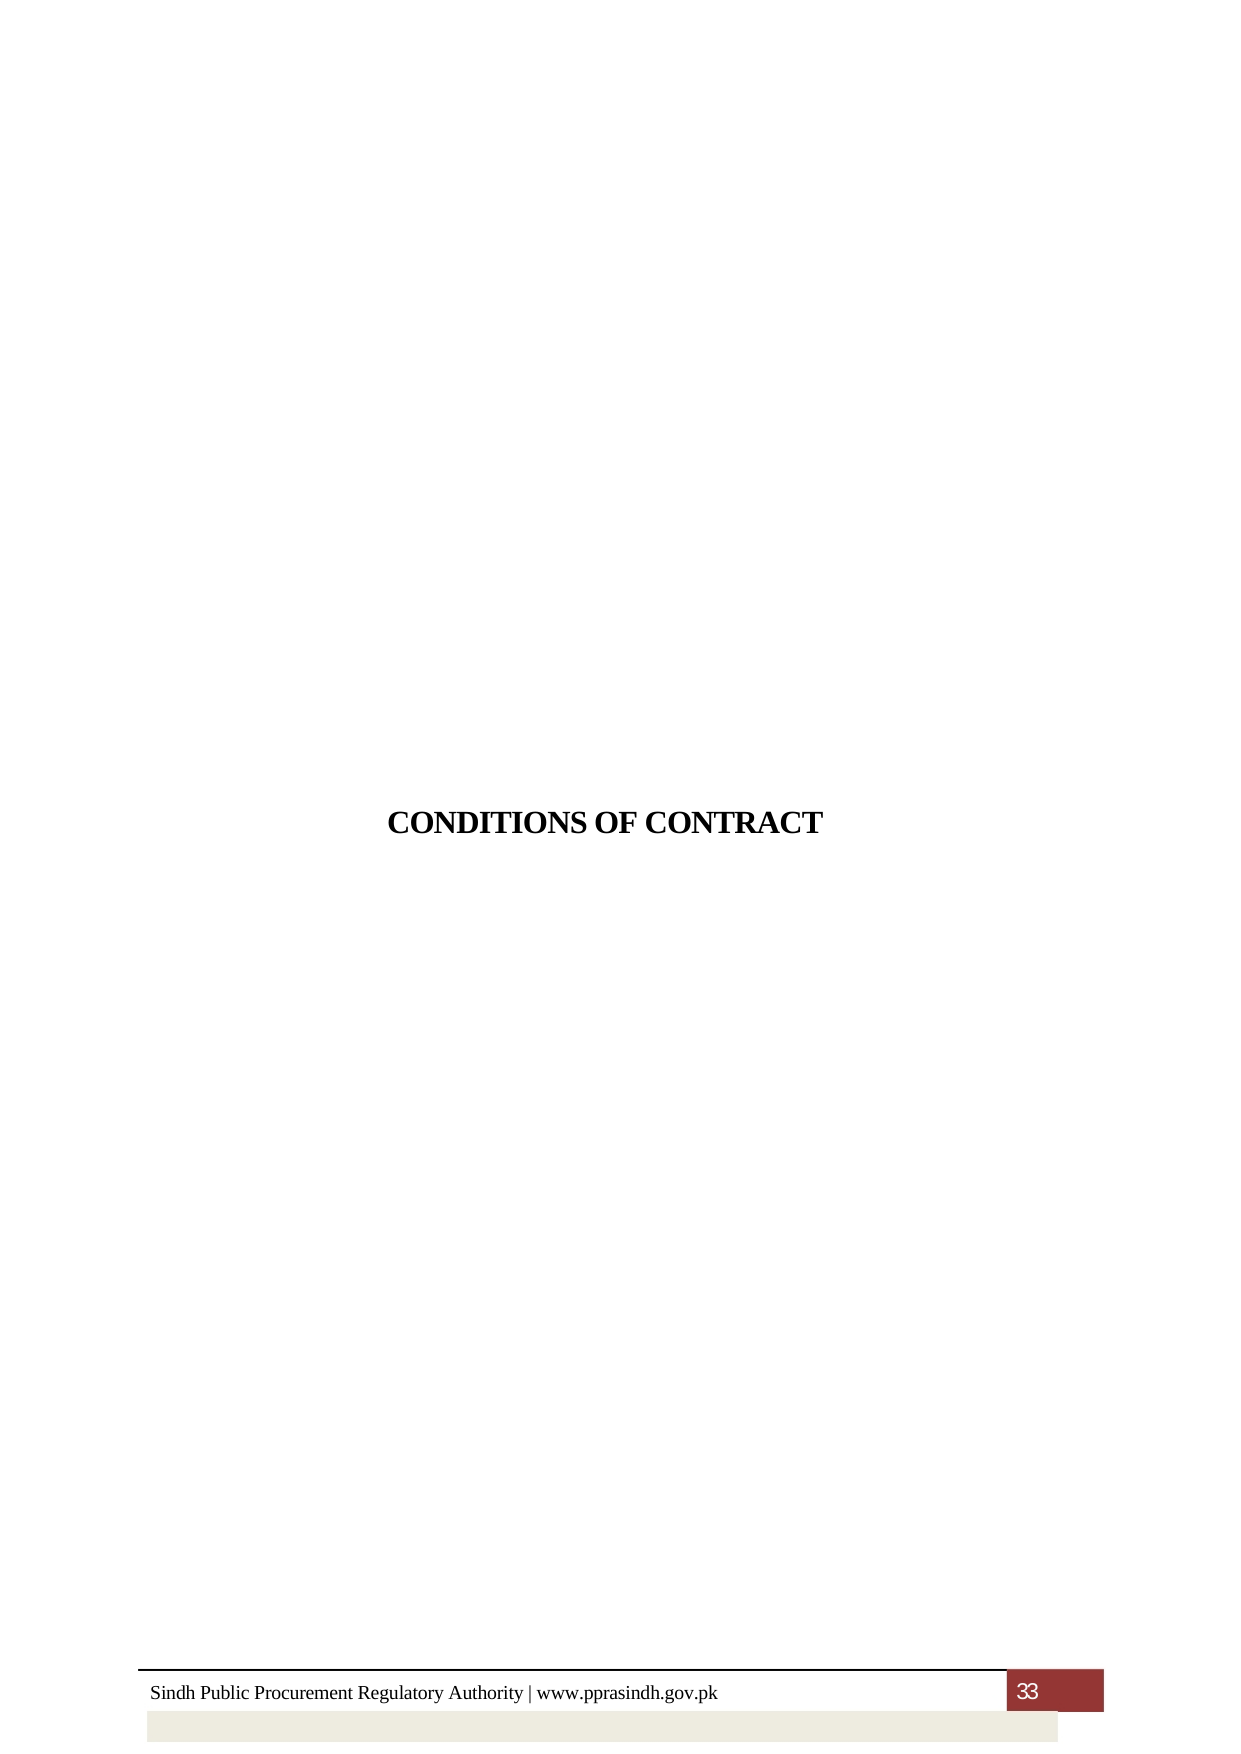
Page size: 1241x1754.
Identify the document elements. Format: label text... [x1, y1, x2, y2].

text CONDITIONS OF CONTRACT [387, 789, 853, 845]
picture [0, 0, 1241, 1753]
text Sindh Public Procurement Regulatory Authority | www.pprasindh.gov.pk 33 [150, 1681, 1044, 1704]
